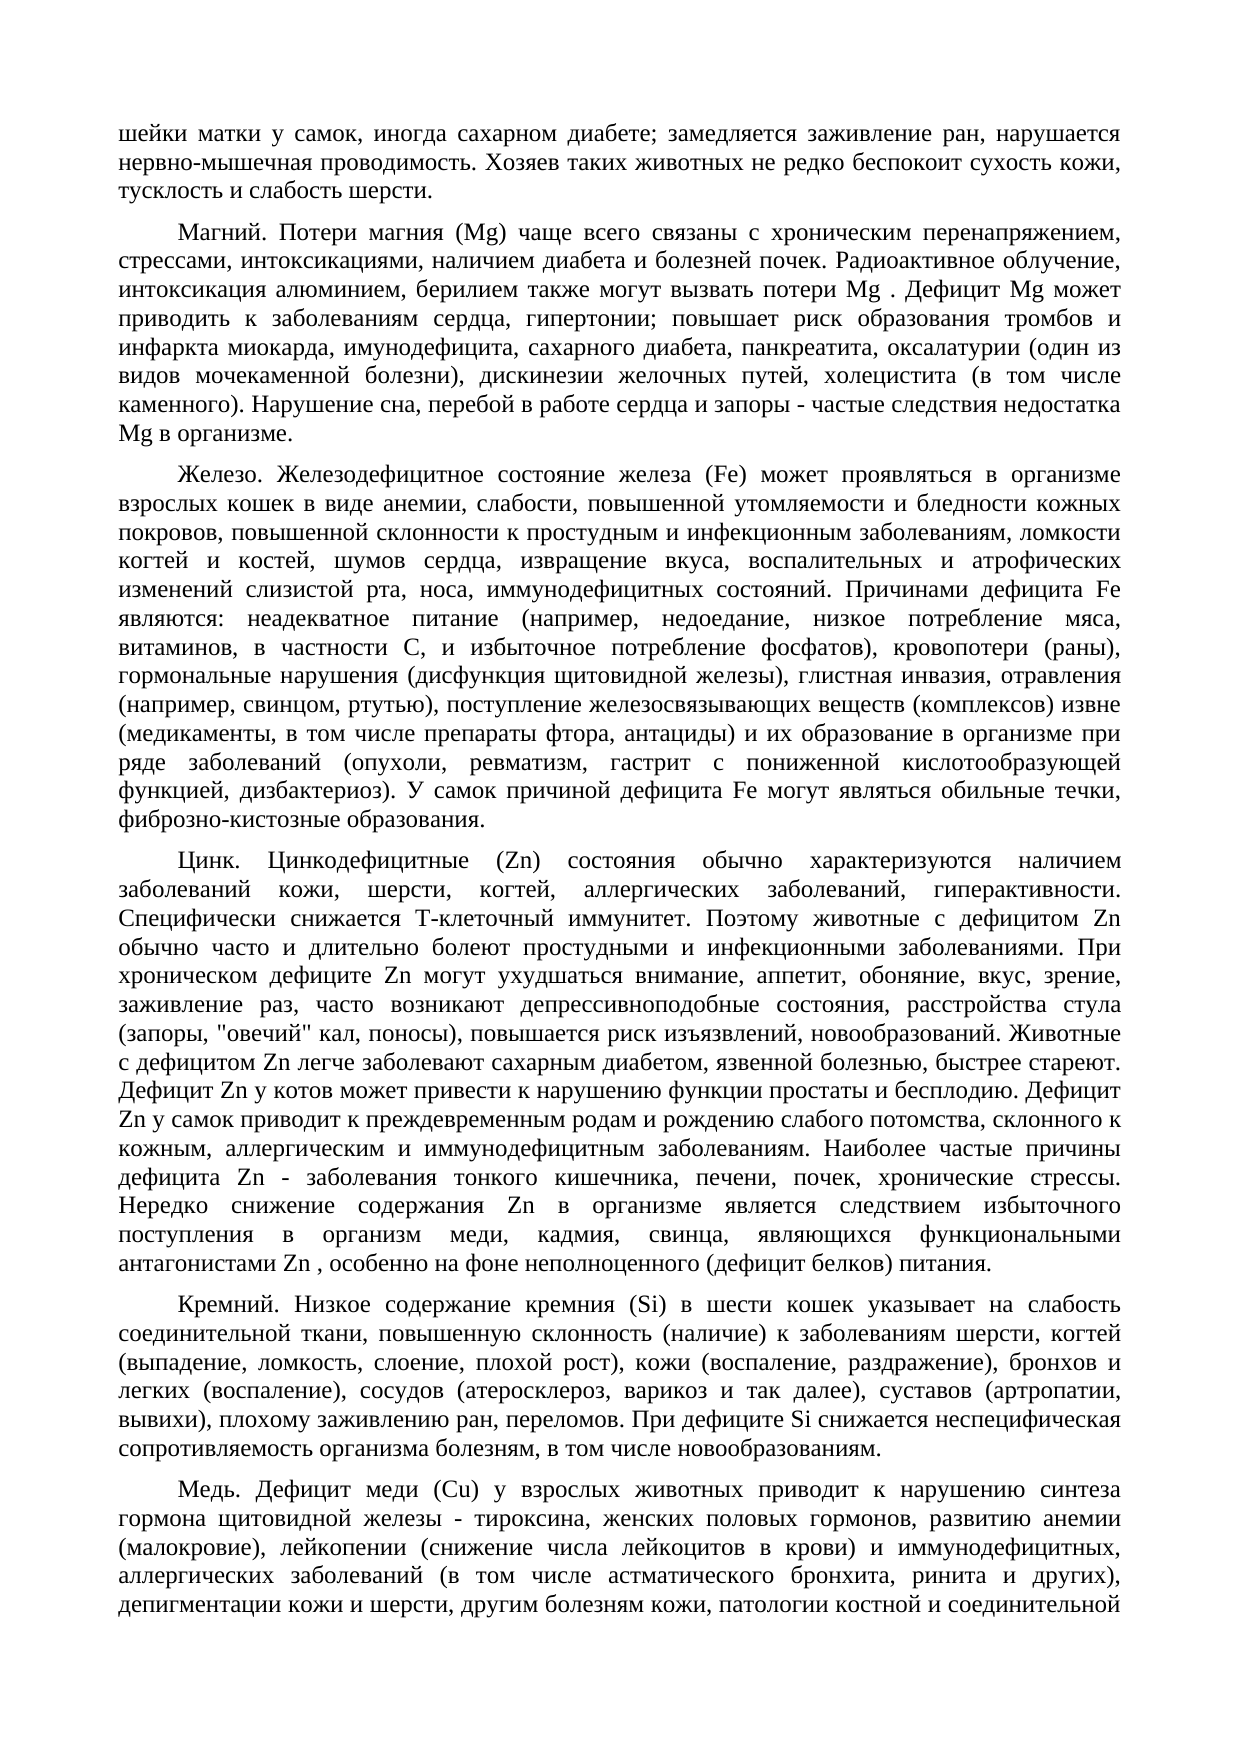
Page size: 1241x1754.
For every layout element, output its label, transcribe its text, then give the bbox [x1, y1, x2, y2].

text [118, 118, 1122, 204]
text Магний. Потери магния (Mg) чаще всего связаны с хроническим перенапряжением, стрессами, интоксикациями, наличием диабета и болезней почек. Радиоактивное облучение, интоксикация алюминием, берилием также могут вызвать потери Mg . Дефицит Mg может приводить к заболеваниям сердца, гипертонии; повышает риск образования тромбов и инфаркта миокарда, имунодефицита, сахарного диабета, панкреатита, оксалатурии (один из видов мочекаменной болезни), дискинезии желочных путей, холецистита (в том числе каменного). Нарушение сна, перебой в работе сердца и запоры - частые следствия недостатка Mg в организме. [118, 217, 1122, 447]
text Кремний. Низкое содержание кремния (Si) в шести кошек указывает на слабость соединительной ткани, повышенную склонность (наличие) к заболеваниям шерсти, когтей (выпадение, ломкость, слоение, плохой рост), кожи (воспаление, раздражение), бронхов и легких (воспаление), сосудов (атеросклероз, варикоз и так далее), суставов (артропатии, вывихи), плохому заживлению ран, переломов. При дефиците Si снижается неспецифическая сопротивляемость организма болезням, в том числе новообразованиям. [118, 1289, 1122, 1462]
text Цинк. Цинкодефицитные (Zn) состояния обычно характеризуются наличием заболеваний кожи, шерсти, когтей, аллергических заболеваний, гиперактивности. Специфически снижается Т-клеточный иммунитет. Поэтому животные с дефицитом Zn обычно часто и длительно болеют простудными и инфекционными заболеваниями. При хроническом дефиците Zn могут ухудшаться внимание, аппетит, обоняние, вкус, зрение, заживление раз, часто возникают депрессивноподобные состояния, расстройства стула (запоры, "овечий" кал, поносы), повышается риск изъязвлений, новообразований. Животные с дефицитом Zn легче заболевают сахарным диабетом, язвенной болезнью, быстрее стареют. Дефицит Zn у котов может привести к нарушению функции простаты и бесплодию. Дефицит Zn у самок приводит к преждевременным родам и рождению слабого потомства, склонного к кожным, аллергическим и иммунодефицитным заболеваниям. Наиболее частые причины дефицита Zn - заболевания тонкого кишечника, печени, почек, хронические стрессы. Нередко снижение содержания Zn в организме является следствием избыточного поступления в организм меди, кадмия, свинца, являющихся функциональными антагонистами Zn , особенно на фоне неполноценного (дефицит белков) питания. [118, 846, 1122, 1277]
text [118, 1474, 1122, 1618]
text Железо. Железодефицитное состояние железа (Fe) может проявляться в организме взрослых кошек в виде анемии, слабости, повышенной утомляемости и бледности кожных покровов, повышенной склонности к простудным и инфекционным заболеваниям, ломкости когтей и костей, шумов сердца, извращение вкуса, воспалительных и атрофических изменений слизистой рта, носа, иммунодефицитных состояний. Причинами дефицита Fe являются: неадекватное питание (например, недоедание, низкое потребление мяса, витаминов, в частности С, и избыточное потребление фосфатов), кровопотери (раны), гормональные нарушения (дисфункция щитовидной железы), глистная инвазия, отравления (например, свинцом, ртутью), поступление железосвязывающих веществ (комплексов) извне (медикаменты, в том числе препараты фтора, антациды) и их образование в организме при ряде заболеваний (опухоли, ревматизм, гастрит с пониженной кислотообразующей функцией, дизбактериоз). У самок причиной дефицита Fe могут являться обильные течки, фиброзно-кистозные образования. [118, 459, 1122, 833]
